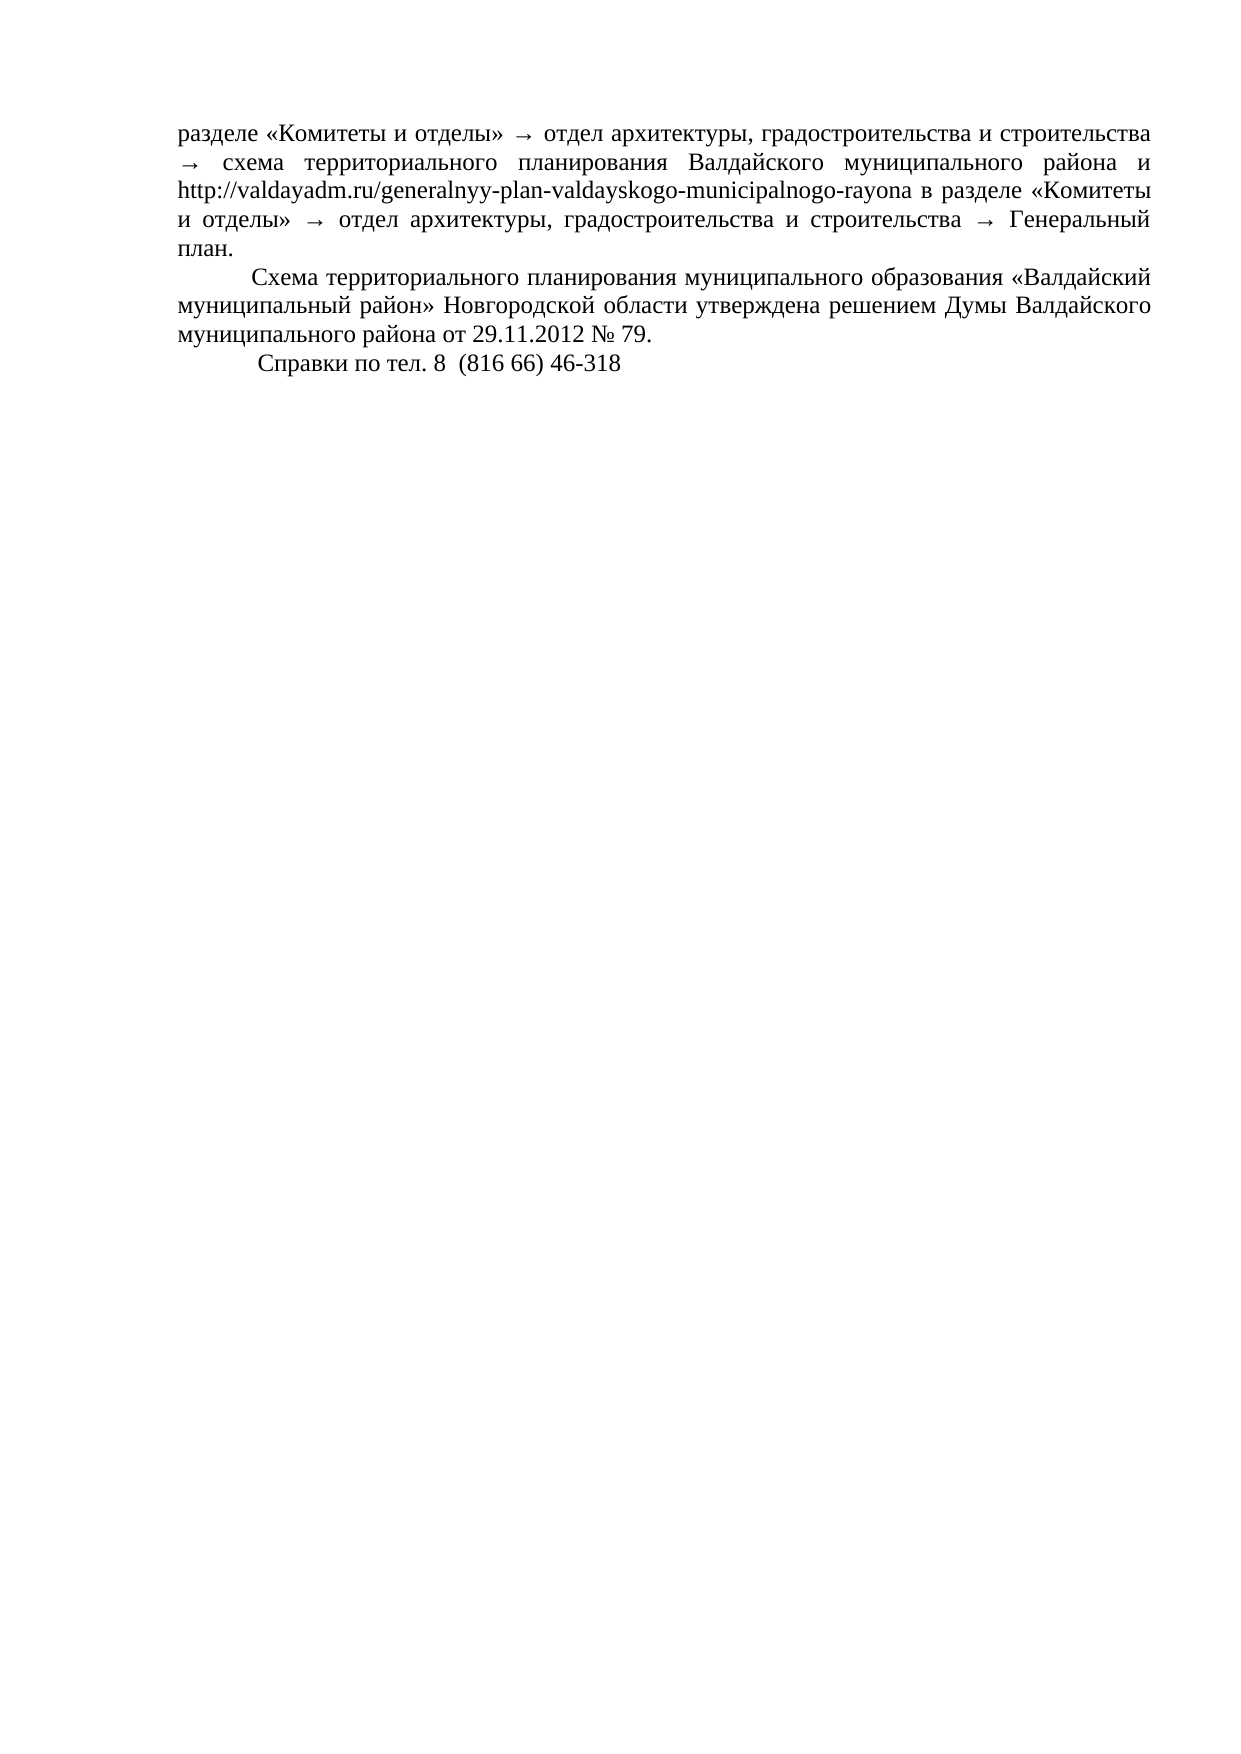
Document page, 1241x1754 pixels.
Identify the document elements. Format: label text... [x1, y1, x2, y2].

text Схема территориального планирования муниципального образования «Валдайский муниципальный район» Новгородской области утверждена решением Думы Валдайского муниципального района от 29.11.2012 № 79. [177, 262, 1152, 348]
text Справки по тел. 8 (816 66) 46-318 [177, 348, 1152, 377]
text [177, 118, 1152, 262]
